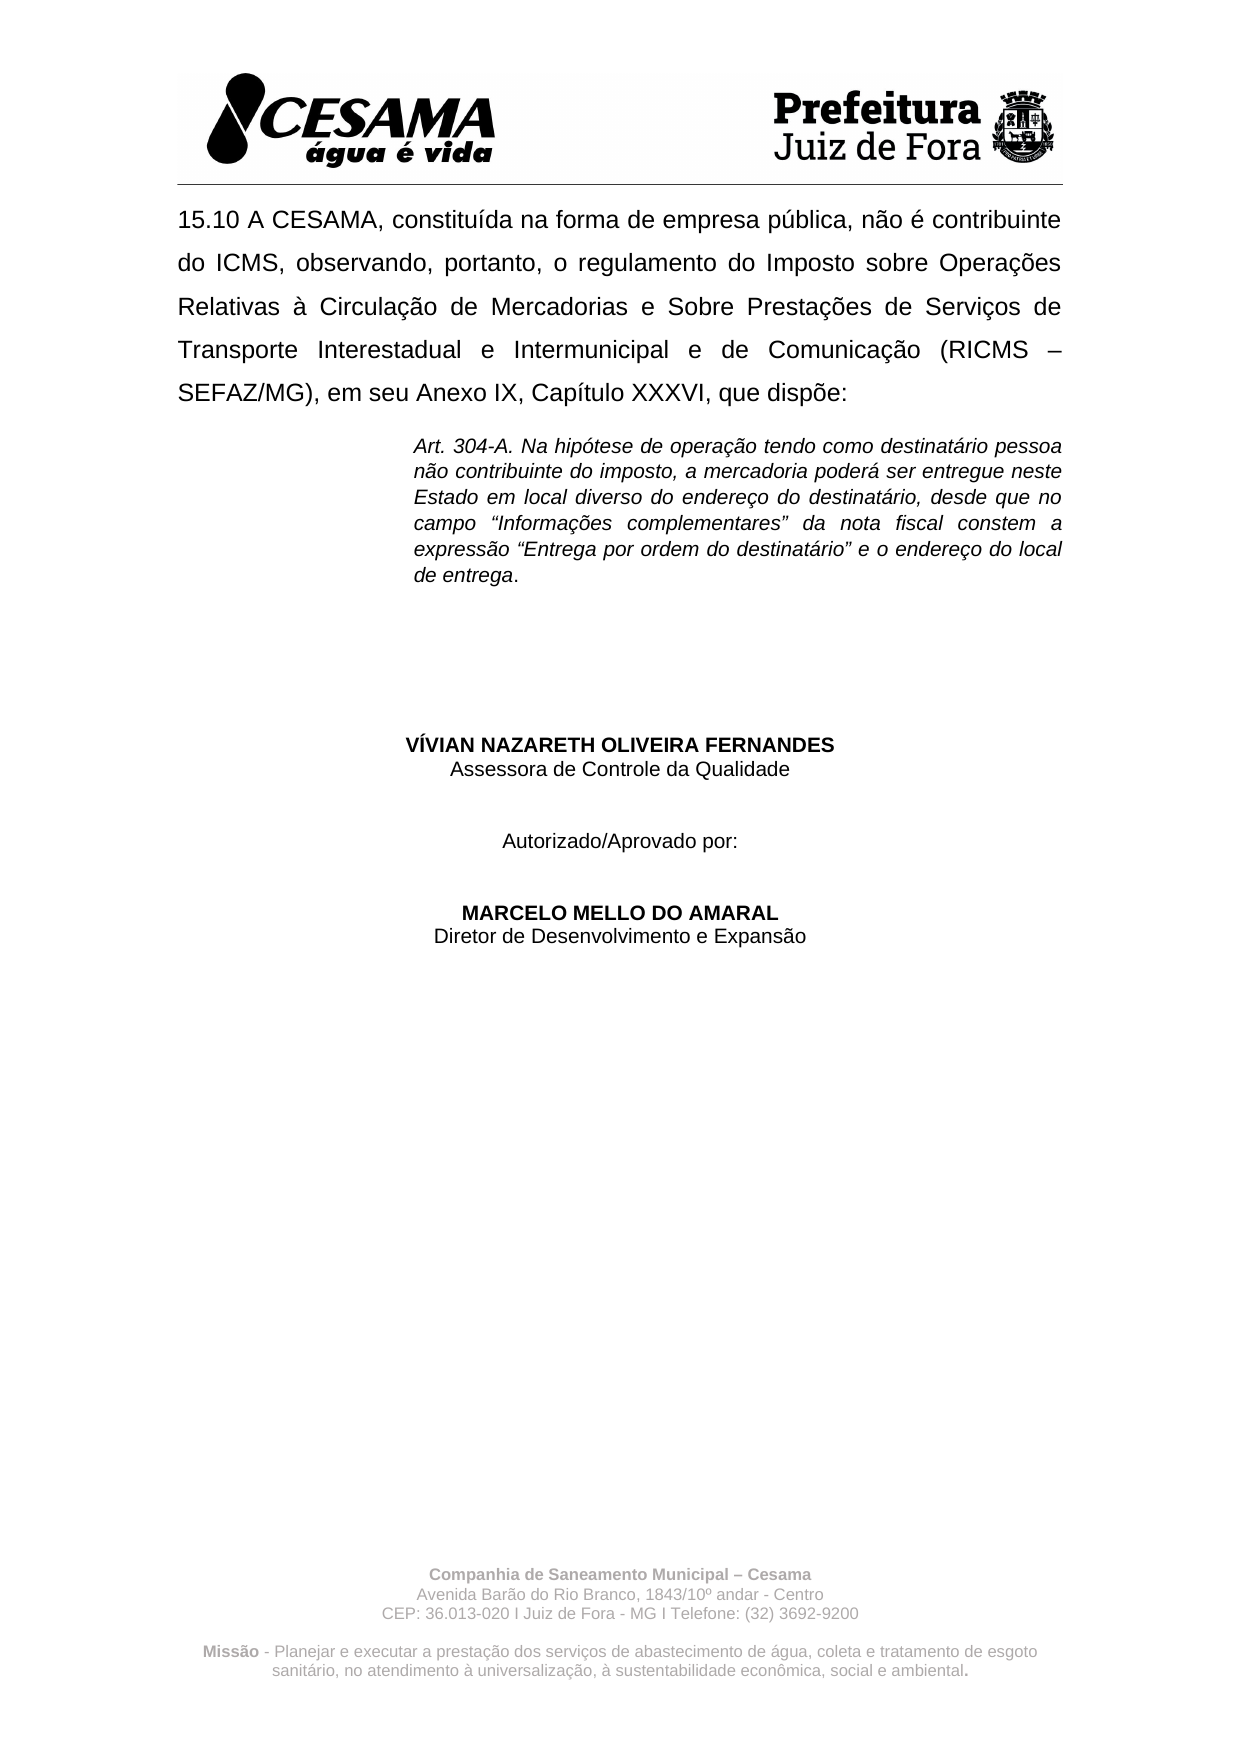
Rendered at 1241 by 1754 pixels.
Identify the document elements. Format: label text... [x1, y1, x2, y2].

text Art. 304-A. Na hipótese de operação tendo como destinatário pessoa não contribuinte do imposto, a mercadoria poderá ser entregue neste Estado em local diverso do endereço do destinatário, desde que no campo “Informações complementares” da nota fiscal constem a expressão “Entrega por ordem do destinatário” e o endereço do local de entrega. [413, 433, 1063, 587]
text Assessora de Controle da Qualidade [177, 757, 1063, 781]
picture [177, 73, 1063, 185]
text Diretor de Desenvolvimento e Expansão [177, 924, 1063, 948]
text 15.10 A CESAMA, constituída na forma de empresa pública, não é contribuinte do ICMS, observando, portanto, o regulamento do Imposto sobre Operações Relativas à Circulação de Mercadorias e Sobre Prestações de Serviços de Transporte Interestadual e Intermunicipal e de Comunicação (RICMS – SEFAZ/MG), em seu Anexo IX, Capítulo XXXVI, que dispõe: [177, 205, 1063, 407]
text Autorizado/Aprovado por: [177, 828, 1063, 852]
text MARCELO MELLO DO AMARAL [177, 900, 1063, 924]
text VÍVIAN NAZARETH OLIVEIRA FERNANDES [177, 733, 1063, 757]
